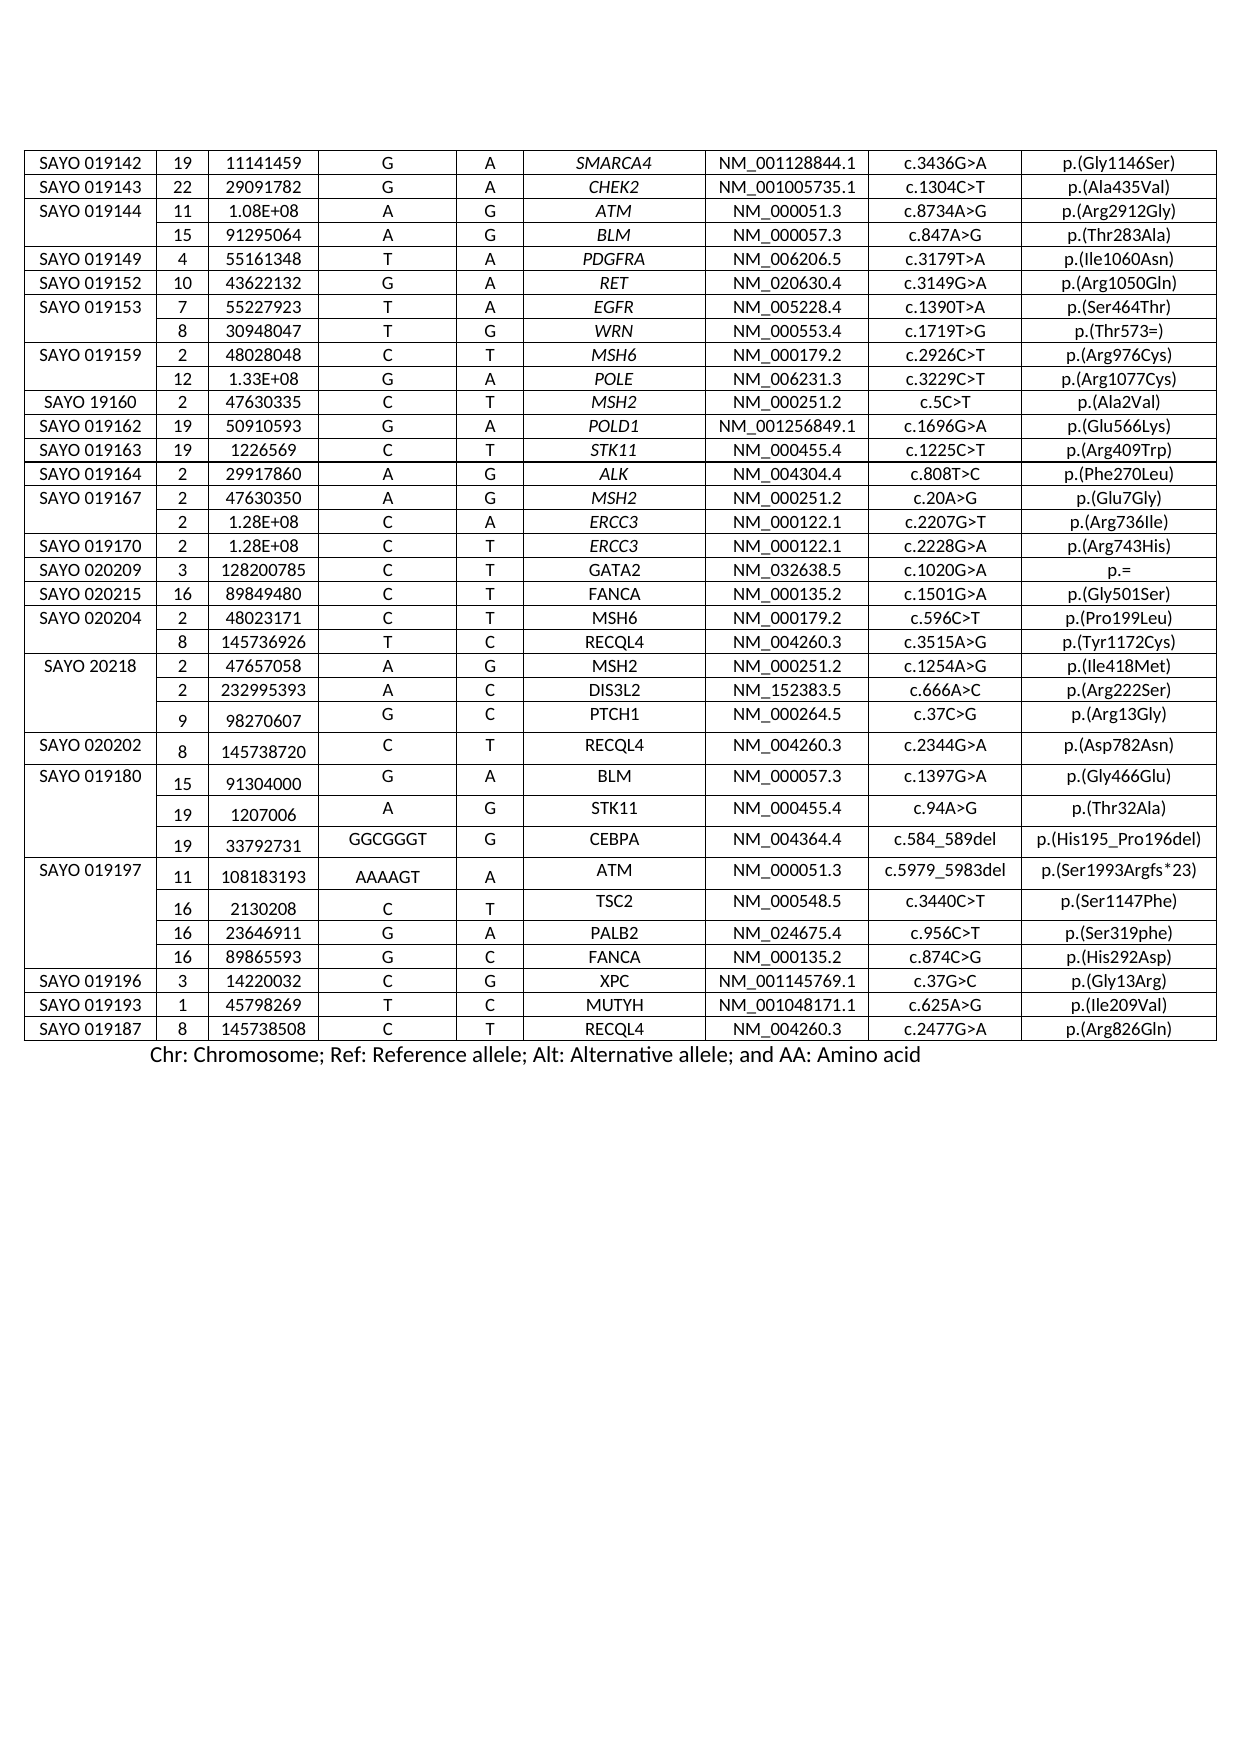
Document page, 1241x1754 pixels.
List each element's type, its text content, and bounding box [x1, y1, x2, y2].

table_cell NM_032638.5 [706, 558, 868, 581]
table_cell p.(Ser319phe) [1022, 921, 1216, 944]
table_cell c.584_589del [869, 827, 1021, 857]
table_cell c.1254A>G [869, 654, 1021, 677]
table_cell SAYO 019143 [25, 175, 156, 198]
table_cell G [457, 796, 523, 826]
table_cell 98270607 [209, 702, 318, 732]
table_cell c.666A>C [869, 678, 1021, 701]
table_cell c.8734A>G [869, 199, 1021, 222]
table_cell SAYO 020204 [25, 606, 156, 653]
table_cell 11 [157, 199, 208, 222]
table_cell T [457, 343, 523, 366]
table_cell NM_005228.4 [706, 295, 868, 318]
table_cell 30948047 [209, 319, 318, 342]
table_cell A [457, 858, 523, 888]
table_cell G [457, 319, 523, 342]
table_cell p.(Phe270Leu) [1022, 463, 1216, 485]
table_cell c.3229C>T [869, 367, 1021, 389]
table_cell NM_024675.4 [706, 921, 868, 944]
table_cell NM_004260.3 [706, 1017, 868, 1039]
table_cell NM_152383.5 [706, 678, 868, 701]
table_cell SAYO 019159 [25, 343, 156, 389]
table_cell NM_000122.1 [706, 510, 868, 533]
table_cell c.1501G>A [869, 582, 1021, 605]
table_cell PALB2 [524, 921, 705, 944]
table_cell C [319, 969, 456, 992]
table_cell G [319, 702, 456, 732]
table_cell CHEK2 [524, 175, 705, 198]
table_cell T [457, 391, 523, 413]
table_cell ATM [524, 858, 705, 888]
table_cell GATA2 [524, 558, 705, 581]
table_cell p.(Arg222Ser) [1022, 678, 1216, 701]
table_cell C [319, 582, 456, 605]
table_cell ALK [524, 463, 705, 485]
table_cell A [319, 486, 456, 509]
table_cell G [319, 271, 456, 294]
table_cell NM_000051.3 [706, 858, 868, 888]
table_cell C [319, 534, 456, 557]
table_cell A [457, 175, 523, 198]
table_cell 50910593 [209, 415, 318, 437]
table_cell A [457, 367, 523, 389]
table_cell 4 [157, 247, 208, 270]
table_cell RET [524, 271, 705, 294]
table_cell 47657058 [209, 654, 318, 677]
table_cell NM_001145769.1 [706, 969, 868, 992]
table_cell A [457, 247, 523, 270]
table_cell PDGFRA [524, 247, 705, 270]
table_cell CEBPA [524, 827, 705, 857]
table_cell SAYO 019163 [25, 439, 156, 461]
table_cell G [457, 654, 523, 677]
table_cell c.874C>G [869, 945, 1021, 968]
table_cell p.(Arg1077Cys) [1022, 367, 1216, 389]
table_cell 7 [157, 295, 208, 318]
table_cell c.3149G>A [869, 271, 1021, 294]
table_cell p.(Ala435Val) [1022, 175, 1216, 198]
table_cell c.1304C>T [869, 175, 1021, 198]
table_cell 1.08E+08 [209, 199, 318, 222]
table_cell 1 [157, 993, 208, 1016]
table_cell A [457, 765, 523, 795]
table_cell A [319, 463, 456, 485]
table_cell 8 [157, 1017, 208, 1039]
table_cell p.(Arg2912Gly) [1022, 199, 1216, 222]
table_cell T [457, 534, 523, 557]
table_cell SAYO 019142 [25, 151, 156, 174]
table_cell 29091782 [209, 175, 318, 198]
table_cell c.1225C>T [869, 439, 1021, 461]
table_cell A [319, 678, 456, 701]
table_cell G [319, 945, 456, 968]
table_cell POLD1 [524, 415, 705, 437]
table_cell c.2477G>A [869, 1017, 1021, 1039]
table_cell GGCGGGT [319, 827, 456, 857]
table_cell 45798269 [209, 993, 318, 1016]
table_cell NM_000135.2 [706, 582, 868, 605]
table_cell 91304000 [209, 765, 318, 795]
table_cell 8 [157, 319, 208, 342]
table_cell p.(Tyr1172Cys) [1022, 630, 1216, 653]
table_cell NM_004364.4 [706, 827, 868, 857]
table_cell c.956C>T [869, 921, 1021, 944]
table_cell NM_000548.5 [706, 890, 868, 920]
table_cell T [319, 630, 456, 653]
table_cell T [319, 319, 456, 342]
table_cell G [457, 223, 523, 246]
table_cell ATM [524, 199, 705, 222]
table_cell 108183193 [209, 858, 318, 888]
table_cell 1.28E+08 [209, 534, 318, 557]
table_cell c.3179T>A [869, 247, 1021, 270]
table_cell 89849480 [209, 582, 318, 605]
table_cell SAYO 019144 [25, 199, 156, 246]
table_cell SAYO 019170 [25, 534, 156, 557]
table_cell C [457, 993, 523, 1016]
table_cell G [457, 827, 523, 857]
table_cell 2 [157, 606, 208, 629]
table_cell 91295064 [209, 223, 318, 246]
table_cell 16 [157, 945, 208, 968]
table_cell NM_000251.2 [706, 486, 868, 509]
table_cell 2 [157, 463, 208, 485]
table_cell DIS3L2 [524, 678, 705, 701]
table_cell p.(Pro199Leu) [1022, 606, 1216, 629]
table_cell A [457, 295, 523, 318]
table_cell 3 [157, 969, 208, 992]
table_cell BLM [524, 765, 705, 795]
table_cell 15 [157, 765, 208, 795]
table_cell 48028048 [209, 343, 318, 366]
table_cell NM_000057.3 [706, 765, 868, 795]
table_cell NM_000051.3 [706, 199, 868, 222]
table_cell A [319, 654, 456, 677]
text Chr: Chromosome; Ref: Reference allele; Alt: Alternative allele; and AA: Amino acid [150, 1041, 1090, 1069]
table_cell c.808T>C [869, 463, 1021, 485]
table_cell C [457, 630, 523, 653]
table_cell C [319, 558, 456, 581]
table_cell G [319, 765, 456, 795]
table_cell p.(Arg409Trp) [1022, 439, 1216, 461]
table_cell p.(His195_Pro196del) [1022, 827, 1216, 857]
table_cell p.(Ile209Val) [1022, 993, 1216, 1016]
table_cell MUTYH [524, 993, 705, 1016]
table_cell p.= [1022, 558, 1216, 581]
table_cell T [457, 439, 523, 461]
table_cell 16 [157, 582, 208, 605]
table_cell A [457, 921, 523, 944]
table_cell c.3515A>G [869, 630, 1021, 653]
table_cell T [457, 582, 523, 605]
table_cell T [319, 295, 456, 318]
table_cell WRN [524, 319, 705, 342]
table_cell c.1719T>G [869, 319, 1021, 342]
table_cell c.37C>G [869, 702, 1021, 732]
table_cell T [319, 247, 456, 270]
table_cell C [319, 510, 456, 533]
table_cell NM_001048171.1 [706, 993, 868, 1016]
table_cell c.20A>G [869, 486, 1021, 509]
table_cell 19 [157, 151, 208, 174]
table_cell NM_000057.3 [706, 223, 868, 246]
table_cell 1.33E+08 [209, 367, 318, 389]
table_cell NM_000553.4 [706, 319, 868, 342]
table_cell C [319, 733, 456, 763]
table_cell p.(Arg743His) [1022, 534, 1216, 557]
table_cell SAYO 019149 [25, 247, 156, 270]
table_cell SAYO 019187 [25, 1017, 156, 1039]
table_cell 22 [157, 175, 208, 198]
table_cell 55227923 [209, 295, 318, 318]
table_cell SMARCA4 [524, 151, 705, 174]
table_cell FANCA [524, 945, 705, 968]
table_cell 16 [157, 890, 208, 920]
table_cell 2 [157, 654, 208, 677]
table_cell p.(Ile418Met) [1022, 654, 1216, 677]
table_cell T [457, 1017, 523, 1039]
table_cell STK11 [524, 439, 705, 461]
table_cell p.(Ile1060Asn) [1022, 247, 1216, 270]
table_cell 2 [157, 486, 208, 509]
table_cell 11141459 [209, 151, 318, 174]
table_cell c.37G>C [869, 969, 1021, 992]
table_cell SAYO 019162 [25, 415, 156, 437]
table_cell SAYO 019197 [25, 858, 156, 968]
table_cell C [319, 343, 456, 366]
table_cell ERCC3 [524, 510, 705, 533]
table_cell 128200785 [209, 558, 318, 581]
table_cell c.1390T>A [869, 295, 1021, 318]
table_cell c.596C>T [869, 606, 1021, 629]
table_cell c.3436G>A [869, 151, 1021, 174]
table_cell MSH2 [524, 391, 705, 413]
table_cell NM_000455.4 [706, 796, 868, 826]
table_cell 43622132 [209, 271, 318, 294]
table_cell 1.28E+08 [209, 510, 318, 533]
table_cell 2 [157, 510, 208, 533]
table_cell G [457, 486, 523, 509]
table_cell A [457, 151, 523, 174]
table_cell T [457, 558, 523, 581]
table_cell c.2344G>A [869, 733, 1021, 763]
table_cell 232995393 [209, 678, 318, 701]
table_cell c.2926C>T [869, 343, 1021, 366]
table_cell FANCA [524, 582, 705, 605]
table_cell C [319, 606, 456, 629]
table_cell c.5C>T [869, 391, 1021, 413]
table_cell 2 [157, 678, 208, 701]
table_cell 2 [157, 534, 208, 557]
table_cell NM_020630.4 [706, 271, 868, 294]
table_cell G [457, 199, 523, 222]
table_cell p.(Arg826Gln) [1022, 1017, 1216, 1039]
table_cell TSC2 [524, 890, 705, 920]
table_cell SAYO 020209 [25, 558, 156, 581]
table_cell 47630350 [209, 486, 318, 509]
table_cell 11 [157, 858, 208, 888]
table_cell SAYO 019167 [25, 486, 156, 533]
table_cell 14220032 [209, 969, 318, 992]
table_cell T [319, 993, 456, 1016]
table_cell MSH6 [524, 606, 705, 629]
table_cell p.(Thr573=) [1022, 319, 1216, 342]
table_cell 8 [157, 733, 208, 763]
table_cell NM_000179.2 [706, 343, 868, 366]
table_cell p.(Thr32Ala) [1022, 796, 1216, 826]
table_cell NM_000122.1 [706, 534, 868, 557]
table_cell 19 [157, 439, 208, 461]
table_cell C [457, 945, 523, 968]
table_cell 2 [157, 391, 208, 413]
table_cell p.(Glu566Lys) [1022, 415, 1216, 437]
table_cell 10 [157, 271, 208, 294]
table_cell p.(Ser464Thr) [1022, 295, 1216, 318]
table_cell G [319, 921, 456, 944]
table_cell A [319, 796, 456, 826]
table_cell SAYO 020202 [25, 733, 156, 763]
table_cell C [319, 1017, 456, 1039]
table_cell c.94A>G [869, 796, 1021, 826]
table_cell C [319, 890, 456, 920]
table_cell 9 [157, 702, 208, 732]
table_cell 33792731 [209, 827, 318, 857]
table_cell SAYO 19160 [25, 391, 156, 413]
table_cell c.3440C>T [869, 890, 1021, 920]
table_cell NM_000455.4 [706, 439, 868, 461]
table_cell XPC [524, 969, 705, 992]
table_cell G [319, 367, 456, 389]
table_cell NM_000135.2 [706, 945, 868, 968]
table_cell MSH2 [524, 486, 705, 509]
table_cell p.(Glu7Gly) [1022, 486, 1216, 509]
table_cell RECQL4 [524, 733, 705, 763]
table_cell C [319, 391, 456, 413]
table_cell 145736926 [209, 630, 318, 653]
table_cell p.(Arg13Gly) [1022, 702, 1216, 732]
table_cell SAYO 019164 [25, 463, 156, 485]
table_cell 48023171 [209, 606, 318, 629]
table_cell NM_000251.2 [706, 391, 868, 413]
table_cell NM_000251.2 [706, 654, 868, 677]
table_cell G [457, 463, 523, 485]
table_cell c.2228G>A [869, 534, 1021, 557]
table_cell C [457, 702, 523, 732]
table_cell NM_006206.5 [706, 247, 868, 270]
table_cell PTCH1 [524, 702, 705, 732]
table_cell NM_001256849.1 [706, 415, 868, 437]
table_cell A [457, 415, 523, 437]
table_cell 12 [157, 367, 208, 389]
table_cell 19 [157, 827, 208, 857]
table_cell c.625A>G [869, 993, 1021, 1016]
table_cell T [457, 890, 523, 920]
table_cell SAYO 019196 [25, 969, 156, 992]
table_cell NM_006231.3 [706, 367, 868, 389]
table_cell SAYO 019180 [25, 765, 156, 857]
table_cell AAAAGT [319, 858, 456, 888]
table_cell NM_004304.4 [706, 463, 868, 485]
table_cell p.(Ser1147Phe) [1022, 890, 1216, 920]
table_cell NM_004260.3 [706, 733, 868, 763]
table_cell p.(Thr283Ala) [1022, 223, 1216, 246]
table_cell A [457, 271, 523, 294]
table_cell POLE [524, 367, 705, 389]
table_cell ERCC3 [524, 534, 705, 557]
table_cell p.(Arg1050Gln) [1022, 271, 1216, 294]
table_cell c.847A>G [869, 223, 1021, 246]
table_cell 1207006 [209, 796, 318, 826]
table_cell p.(Gly466Glu) [1022, 765, 1216, 795]
table_cell NM_000264.5 [706, 702, 868, 732]
table_cell NM_004260.3 [706, 630, 868, 653]
table_cell p.(Ser1993Argfs*23) [1022, 858, 1216, 888]
table_cell G [319, 151, 456, 174]
table_cell SAYO 019152 [25, 271, 156, 294]
table_cell G [319, 175, 456, 198]
table_cell A [319, 199, 456, 222]
table_cell 145738508 [209, 1017, 318, 1039]
table_cell c.1020G>A [869, 558, 1021, 581]
table_cell RECQL4 [524, 1017, 705, 1039]
table_cell 8 [157, 630, 208, 653]
table_cell p.(Gly13Arg) [1022, 969, 1216, 992]
table_cell 23646911 [209, 921, 318, 944]
table_cell c.2207G>T [869, 510, 1021, 533]
table_cell G [319, 415, 456, 437]
table_cell p.(Gly1146Ser) [1022, 151, 1216, 174]
table_cell SAYO 019153 [25, 295, 156, 342]
table_cell c.5979_5983del [869, 858, 1021, 888]
table_cell c.1696G>A [869, 415, 1021, 437]
table_cell 2 [157, 343, 208, 366]
table_cell SAYO 020215 [25, 582, 156, 605]
table_cell p.(Gly501Ser) [1022, 582, 1216, 605]
table_cell 15 [157, 223, 208, 246]
table_cell C [319, 439, 456, 461]
table_cell p.(Arg976Cys) [1022, 343, 1216, 366]
table_cell 19 [157, 415, 208, 437]
table_cell NM_001005735.1 [706, 175, 868, 198]
table_cell 47630335 [209, 391, 318, 413]
table_cell SAYO 20218 [25, 654, 156, 732]
table_cell T [457, 733, 523, 763]
table_cell A [319, 223, 456, 246]
table_cell STK11 [524, 796, 705, 826]
table_cell MSH6 [524, 343, 705, 366]
table_cell MSH2 [524, 654, 705, 677]
table_cell 145738720 [209, 733, 318, 763]
table_cell 19 [157, 796, 208, 826]
table_cell RECQL4 [524, 630, 705, 653]
table_cell 3 [157, 558, 208, 581]
table_cell BLM [524, 223, 705, 246]
table_cell T [457, 606, 523, 629]
table_cell 1226569 [209, 439, 318, 461]
table_cell 89865593 [209, 945, 318, 968]
table_cell 16 [157, 921, 208, 944]
table_cell 29917860 [209, 463, 318, 485]
table_cell p.(His292Asp) [1022, 945, 1216, 968]
table_cell 55161348 [209, 247, 318, 270]
table_cell G [457, 969, 523, 992]
table_cell 2130208 [209, 890, 318, 920]
table_cell EGFR [524, 295, 705, 318]
table_cell p.(Arg736Ile) [1022, 510, 1216, 533]
table_cell SAYO 019193 [25, 993, 156, 1016]
table_cell p.(Asp782Asn) [1022, 733, 1216, 763]
table_cell c.1397G>A [869, 765, 1021, 795]
table_cell p.(Ala2Val) [1022, 391, 1216, 413]
table_cell NM_000179.2 [706, 606, 868, 629]
table_cell C [457, 678, 523, 701]
table_cell A [457, 510, 523, 533]
table_cell NM_001128844.1 [706, 151, 868, 174]
